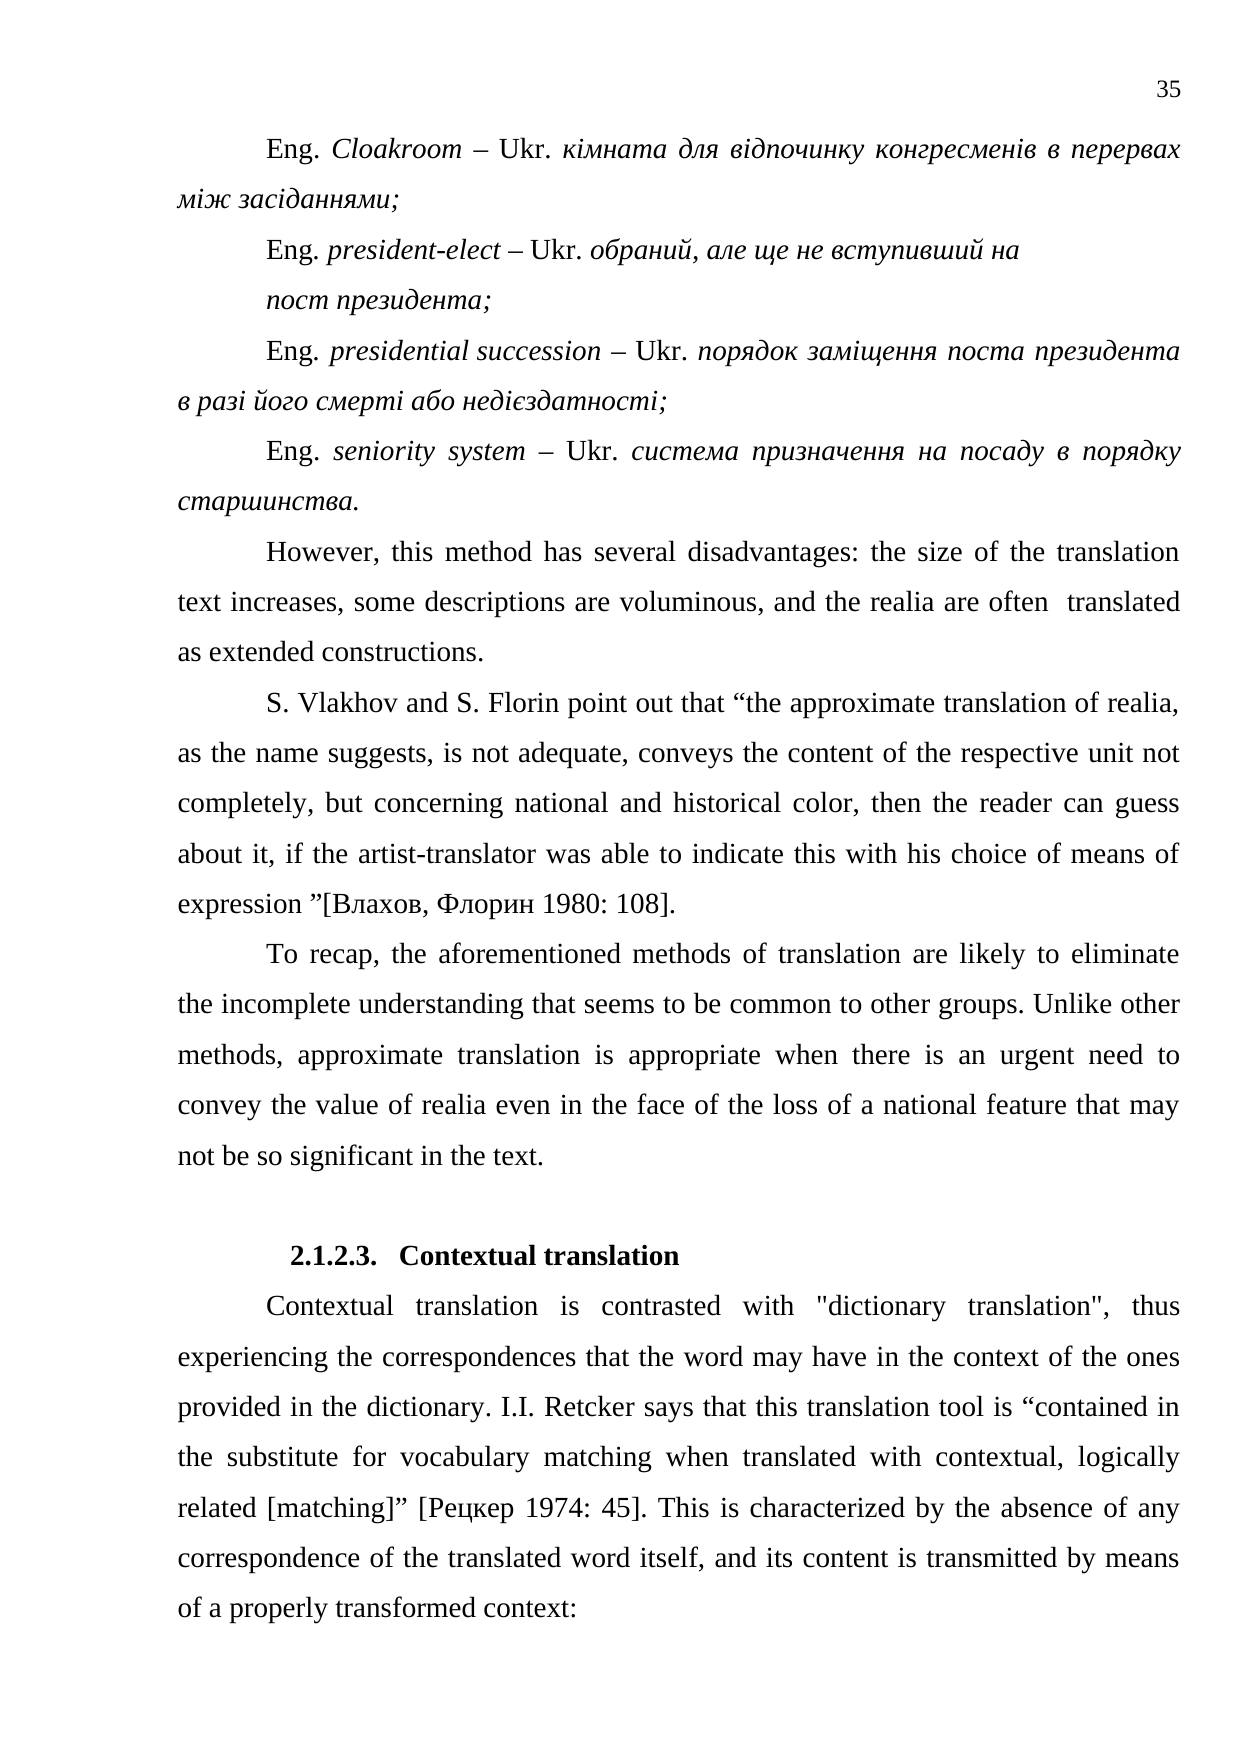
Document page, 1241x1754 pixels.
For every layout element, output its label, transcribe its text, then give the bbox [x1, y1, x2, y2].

text пост президента; [177, 282, 1181, 316]
text However, this method has several disadvantages: the size of the translation text increases, some descriptions are voluminous, and the realia are often translated as extended constructions. [177, 534, 1181, 668]
text Eng. presidential succession – Ukr. порядок заміщення поста президента в разі його смерті або недієздатності; [177, 333, 1181, 416]
text To recap, the aforementioned methods of translation are likely to eliminate the incomplete understanding that seems to be common to other groups. Unlike other methods, approximate translation is appropriate when there is an urgent need to convey the value of realia even in the face of the loss of a national feature that may not be so significant in the text. [177, 936, 1181, 1171]
text S. Vlakhov and S. Florin point out that “the approximate translation of realia, as the name suggests, is not adequate, conveys the content of the respective unit not completely, but concerning national and historical color, then the reader can guess about it, if the artist-translator was able to indicate this with his choice of means of expression ”[Влахов, Флорин 1980: 108]. [177, 685, 1181, 919]
text Contextual translation is contrasted with "dictionary translation", thus experiencing the correspondences that the word may have in the context of the ones provided in the dictionary. I.I. Retcker says that this translation tool is “contained in the substitute for vocabulary matching when translated with contextual, logically related [matching]” [Рецкер 1974: 45]. This is characterized by the absence of any correspondence of the translated word itself, and its content is transmitted by means of a properly transformed context: [177, 1288, 1181, 1624]
subtitle Contextual translation [290, 1238, 1181, 1272]
text Eng. president-elect – Ukr. обраний, але ще не вступивший на [177, 232, 1181, 266]
text Eng. Cloakroom – Ukr. кімната для відпочинку конгресменів в перервах між засіданнями; [177, 131, 1181, 215]
text Eng. seniority system – Ukr. система призначення на посаду в порядку старшинства. [177, 433, 1181, 517]
